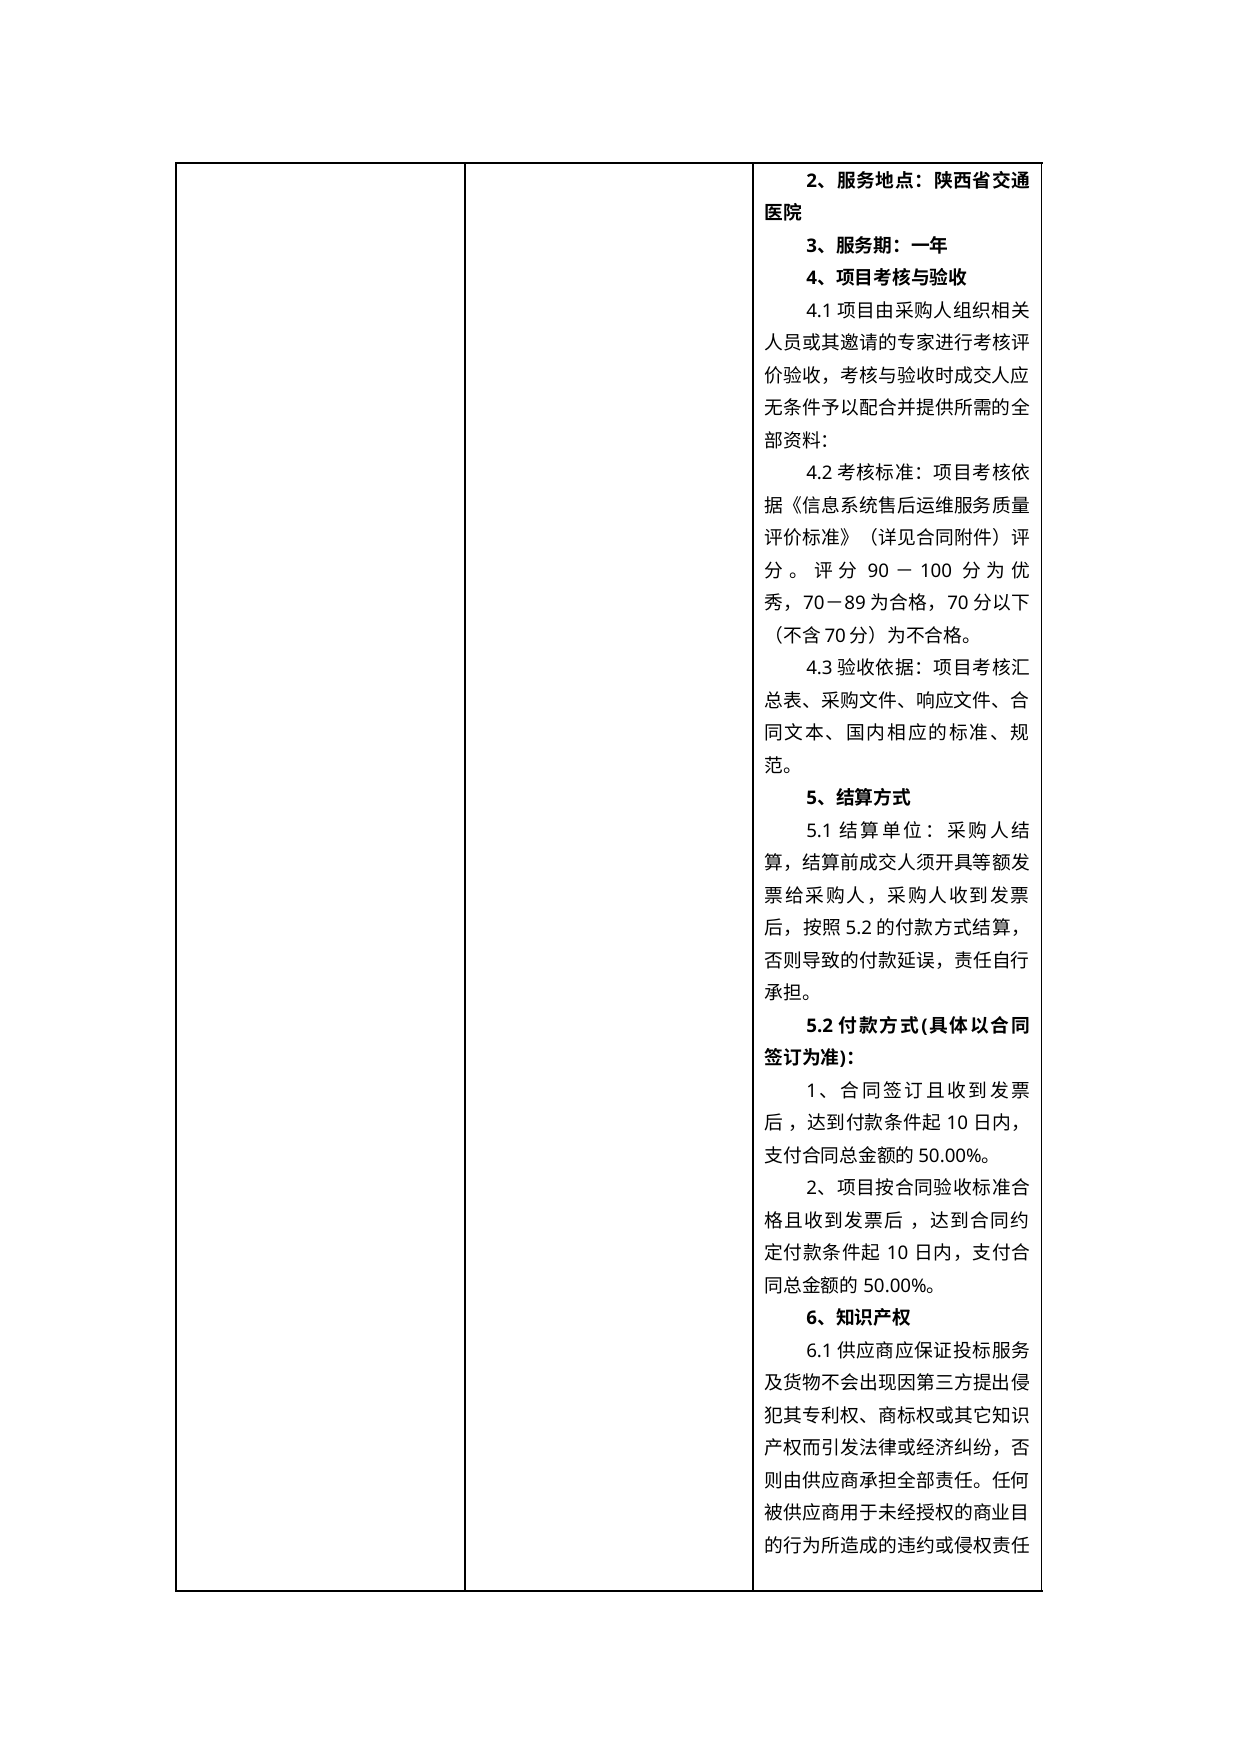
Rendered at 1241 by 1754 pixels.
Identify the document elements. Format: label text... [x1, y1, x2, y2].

table_cell [466, 164, 752, 1590]
table_cell 1 [177, 164, 464, 1590]
